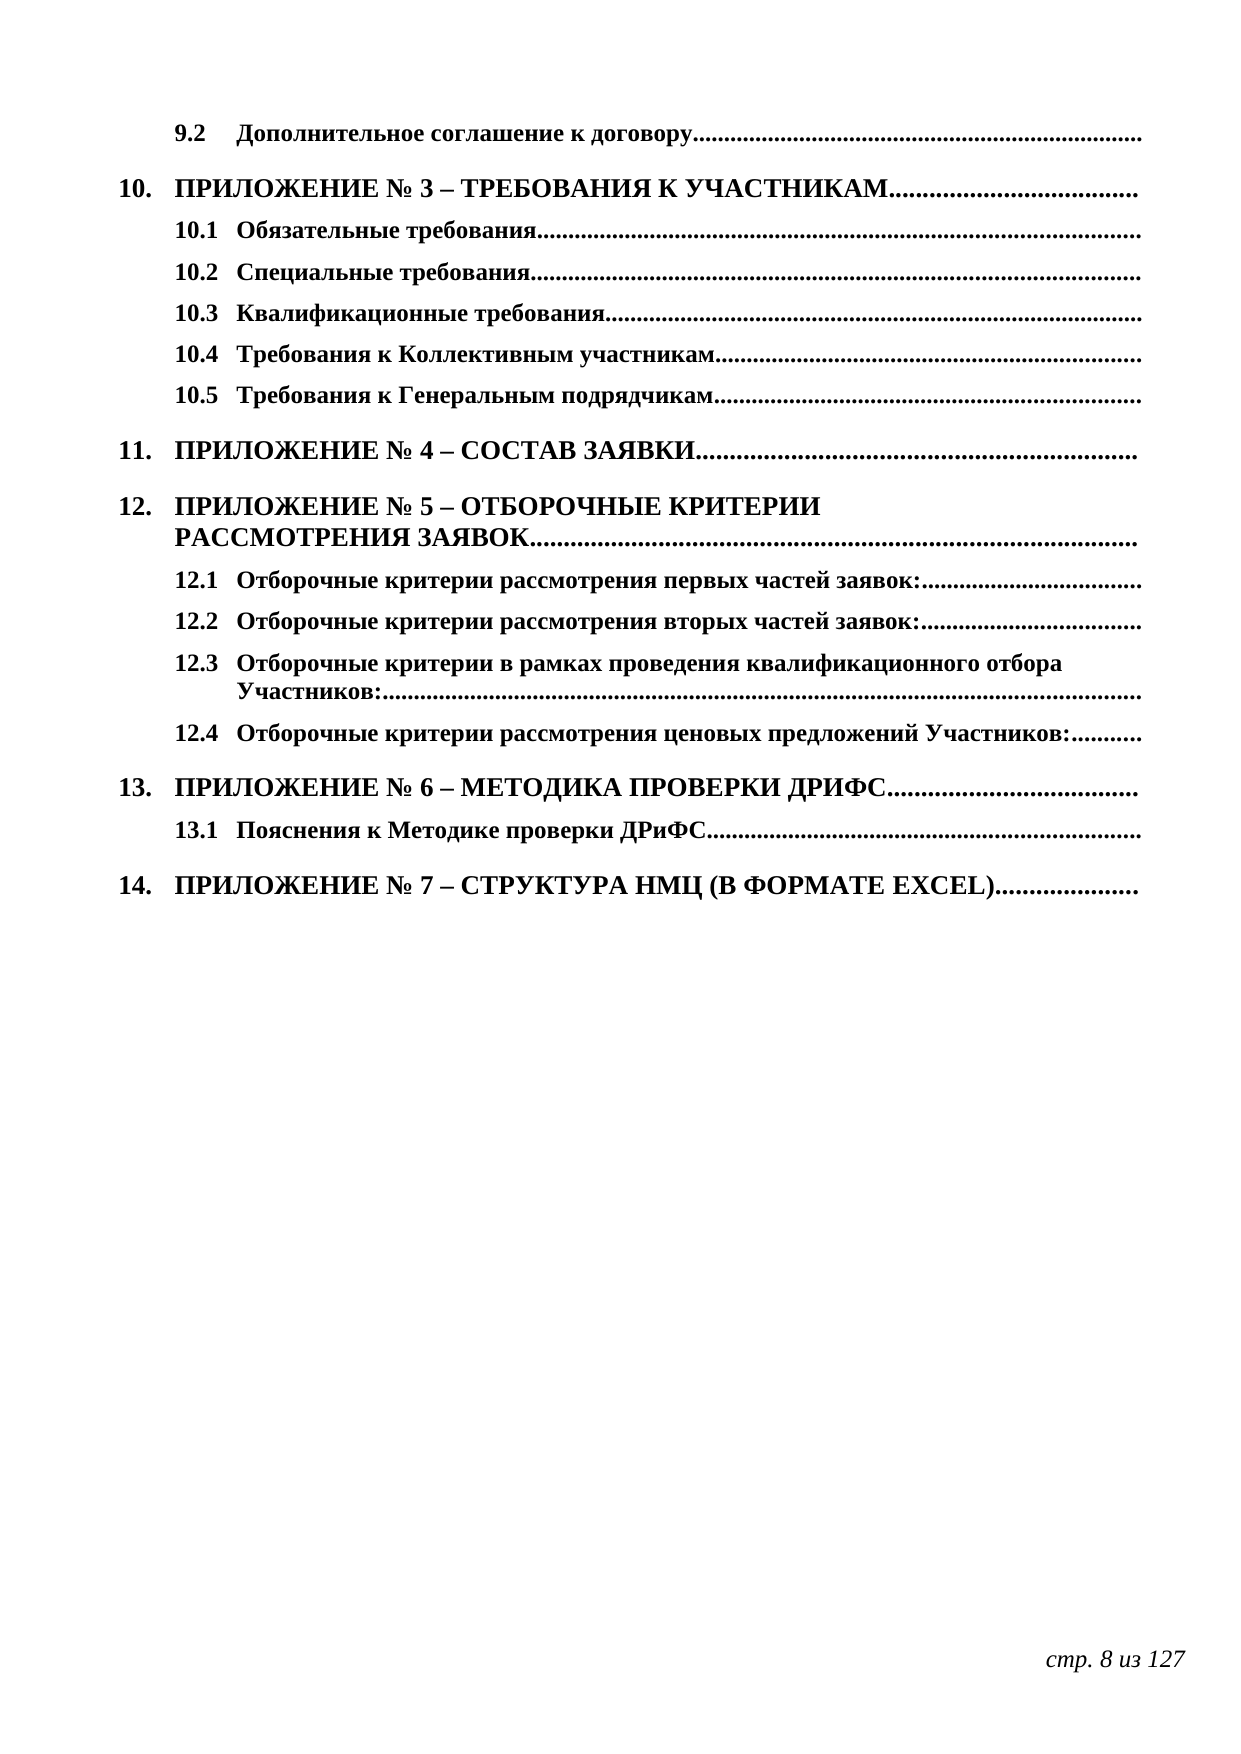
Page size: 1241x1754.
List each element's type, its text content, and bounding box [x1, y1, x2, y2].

text 10.3 Квалификационные требования 118 [174, 298, 1093, 327]
text 12. ПРИЛОЖЕНИЕ № 5 – ОТБОРОЧНЫЕ КРИТЕРИИ РАССМОТРЕНИЯ ЗАЯВОК 124 [118, 490, 1063, 553]
text 12.2 Отборочные критерии рассмотрения вторых частей заявок: 126 [174, 606, 1093, 635]
text 13.1 Пояснения к Методике проверки ДРиФС 131 [174, 815, 1093, 844]
text 13. ПРИЛОЖЕНИЕ № 6 – МЕТОДИКА ПРОВЕРКИ ДРИФС 131 [118, 771, 1063, 803]
text 12.3 Отборочные критерии в рамках проведения квалификационного отбора Участников: 127 [174, 648, 1093, 705]
text 11. ПРИЛОЖЕНИЕ № 4 – СОСТАВ ЗАЯВКИ 122 [118, 434, 1063, 465]
text 12.4 Отборочные критерии рассмотрения ценовых предложений Участников: 128 [174, 718, 1093, 746]
text 12.1 Отборочные критерии рассмотрения первых частей заявок: 124 [174, 565, 1093, 594]
text 10. ПРИЛОЖЕНИЕ № 3 – ТРЕБОВАНИЯ К УЧАСТНИКАМ 110 [118, 172, 1063, 203]
text 10.4 Требования к Коллективным участникам 119 [174, 339, 1093, 368]
text 14. ПРИЛОЖЕНИЕ № 7 – СТРУКТУРА НМЦ (в формате Excel) 132 [118, 869, 1063, 900]
text 9.2 Дополнительное соглашение к договору 106 [174, 118, 1093, 147]
text 10.2 Специальные требования 117 [174, 257, 1093, 286]
text 10.1 Обязательные требования 110 [174, 216, 1093, 244]
text 10.5 Требования к Генеральным подрядчикам 120 [174, 381, 1093, 409]
